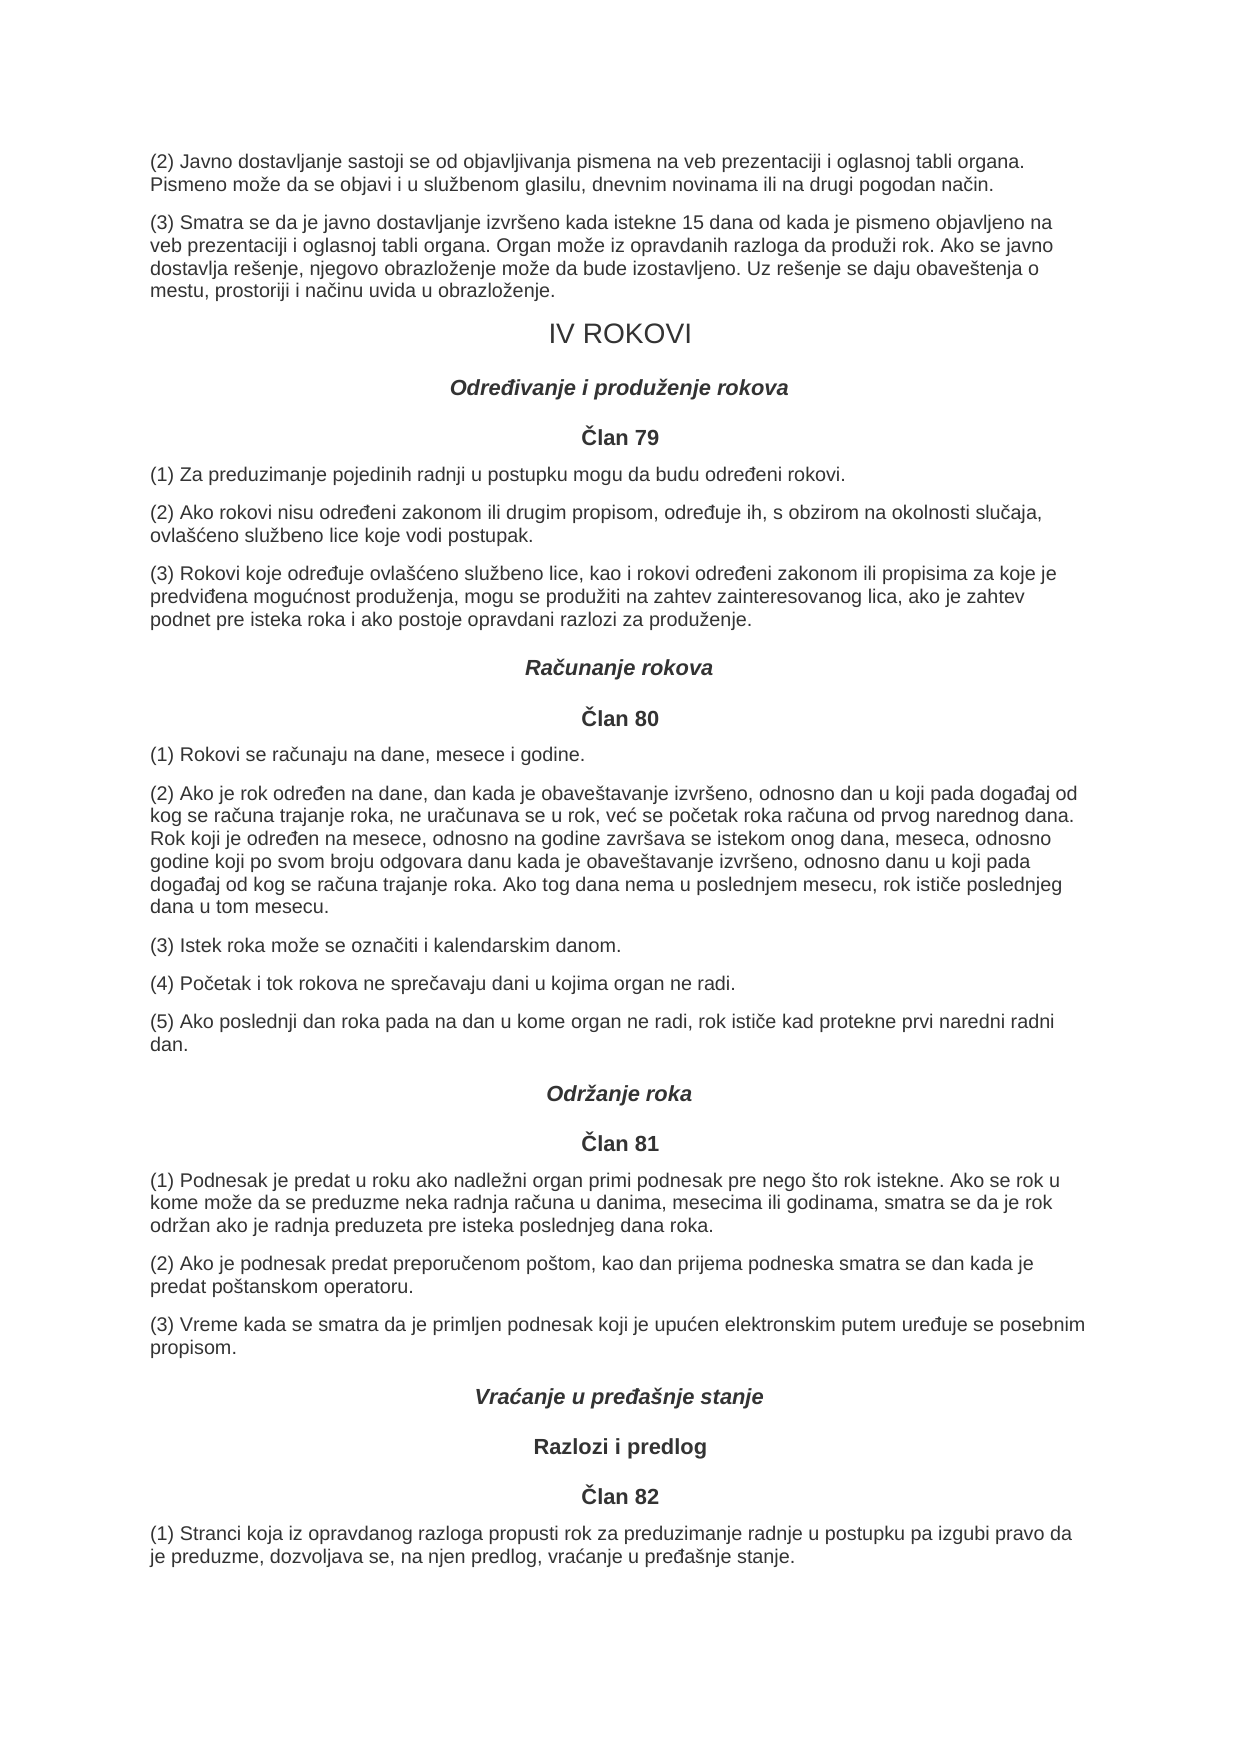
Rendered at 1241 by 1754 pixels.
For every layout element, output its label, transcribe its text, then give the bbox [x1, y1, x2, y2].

text Računanje rokova [150, 655, 1090, 681]
text (1) Stranci koja iz opravdanog razloga propusti rok za preduzimanje radnje u postupku pa izgubi pravo da je preduzme, dozvoljava se, na njen predlog, vraćanje u pređašnje stanje. [150, 1522, 1090, 1567]
text (3) Rokovi koje određuje ovlašćeno službeno lice, kao i rokovi određeni zakonom ili propisima za koje je predviđena mogućnost produženja, mogu se produžiti na zahtev zainteresovanog lica, ako je zahtev podnet pre isteka roka i ako postoje opravdani razlozi za produženje. [150, 562, 1090, 630]
text (2) Ako rokovi nisu određeni zakonom ili drugim propisom, određuje ih, s obzirom na okolnosti slučaja, ovlašćeno službeno lice koje vodi postupak. [150, 501, 1090, 547]
text (2) Ako je rok određen na dane, dan kada je obaveštavanje izvršeno, odnosno dan u koji pada događaj od kog se računa trajanje roka, ne uračunava se u rok, već se početak roka računa od prvog narednog dana. Rok koji je određen na mesece, odnosno na godine završava se istekom onog dana, meseca, odnosno godine koji po svom broju odgovara danu kada je obaveštavanje izvršeno, odnosno danu u koji pada događaj od kog se računa trajanje roka. Ako tog dana nema u poslednjem mesecu, rok ističe poslednjeg dana u tom mesecu. [150, 782, 1090, 918]
text (1) Za preduzimanje pojedinih radnji u postupku mogu da budu određeni rokovi. [150, 463, 1090, 486]
text Održanje roka [150, 1081, 1090, 1106]
text (3) Smatra se da je javno dostavljanje izvršeno kada istekne 15 dana od kada je pismeno objavljeno na veb prezentaciji i oglasnoj tabli organa. Organ može iz opravdanih razloga da produži rok. Ako se javno dostavlja rešenje, njegovo obrazloženje može da bude izostavljeno. Uz rešenje se daju obaveštenja o mestu, prostoriji i načinu uvida u obrazloženje. [150, 211, 1090, 302]
text (3) Vreme kada se smatra da je primljen podnesak koji je upućen elektronskim putem uređuje se posebnim propisom. [150, 1313, 1090, 1359]
text (1) Rokovi se računaju na dane, mesece i godine. [150, 743, 1090, 766]
text Vraćanje u pređašnje stanje [150, 1384, 1090, 1409]
text (1) Podnesak je predat u roku ako nadležni organ primi podnesak pre nego što rok istekne. Ako se rok u kome može da se preduzme neka radnja računa u danima, mesecima ili godinama, smatra se da je rok održan ako je radnja preduzeta pre isteka poslednjeg dana roka. [150, 1168, 1090, 1237]
text IV ROKOVI [150, 317, 1090, 350]
text Član 82 [150, 1484, 1090, 1509]
text Razlozi i predlog [150, 1434, 1090, 1459]
text Član 79 [150, 425, 1090, 450]
text (4) Početak i tok rokova ne sprečavaju dani u kojima organ ne radi. [150, 972, 1090, 994]
text Određivanje i produženje rokova [150, 375, 1090, 400]
text (2) Ako je podnesak predat preporučenom poštom, kao dan prijema podneska smatra se dan kada je predat poštanskom operatoru. [150, 1252, 1090, 1298]
text (3) Istek roka može se označiti i kalendarskim danom. [150, 933, 1090, 956]
text (5) Ako poslednji dan roka pada na dan u kome organ ne radi, rok ističe kad protekne prvi naredni radni dan. [150, 1010, 1090, 1056]
text Član 81 [150, 1131, 1090, 1156]
text (2) Javno dostavljanje sastoji se od objavljivanja pismena na veb prezentaciji i oglasnoj tabli organa. Pismeno može da se objavi i u službenom glasilu, dnevnim novinama ili na drugi pogodan način. [150, 150, 1090, 195]
text Član 80 [150, 706, 1090, 731]
